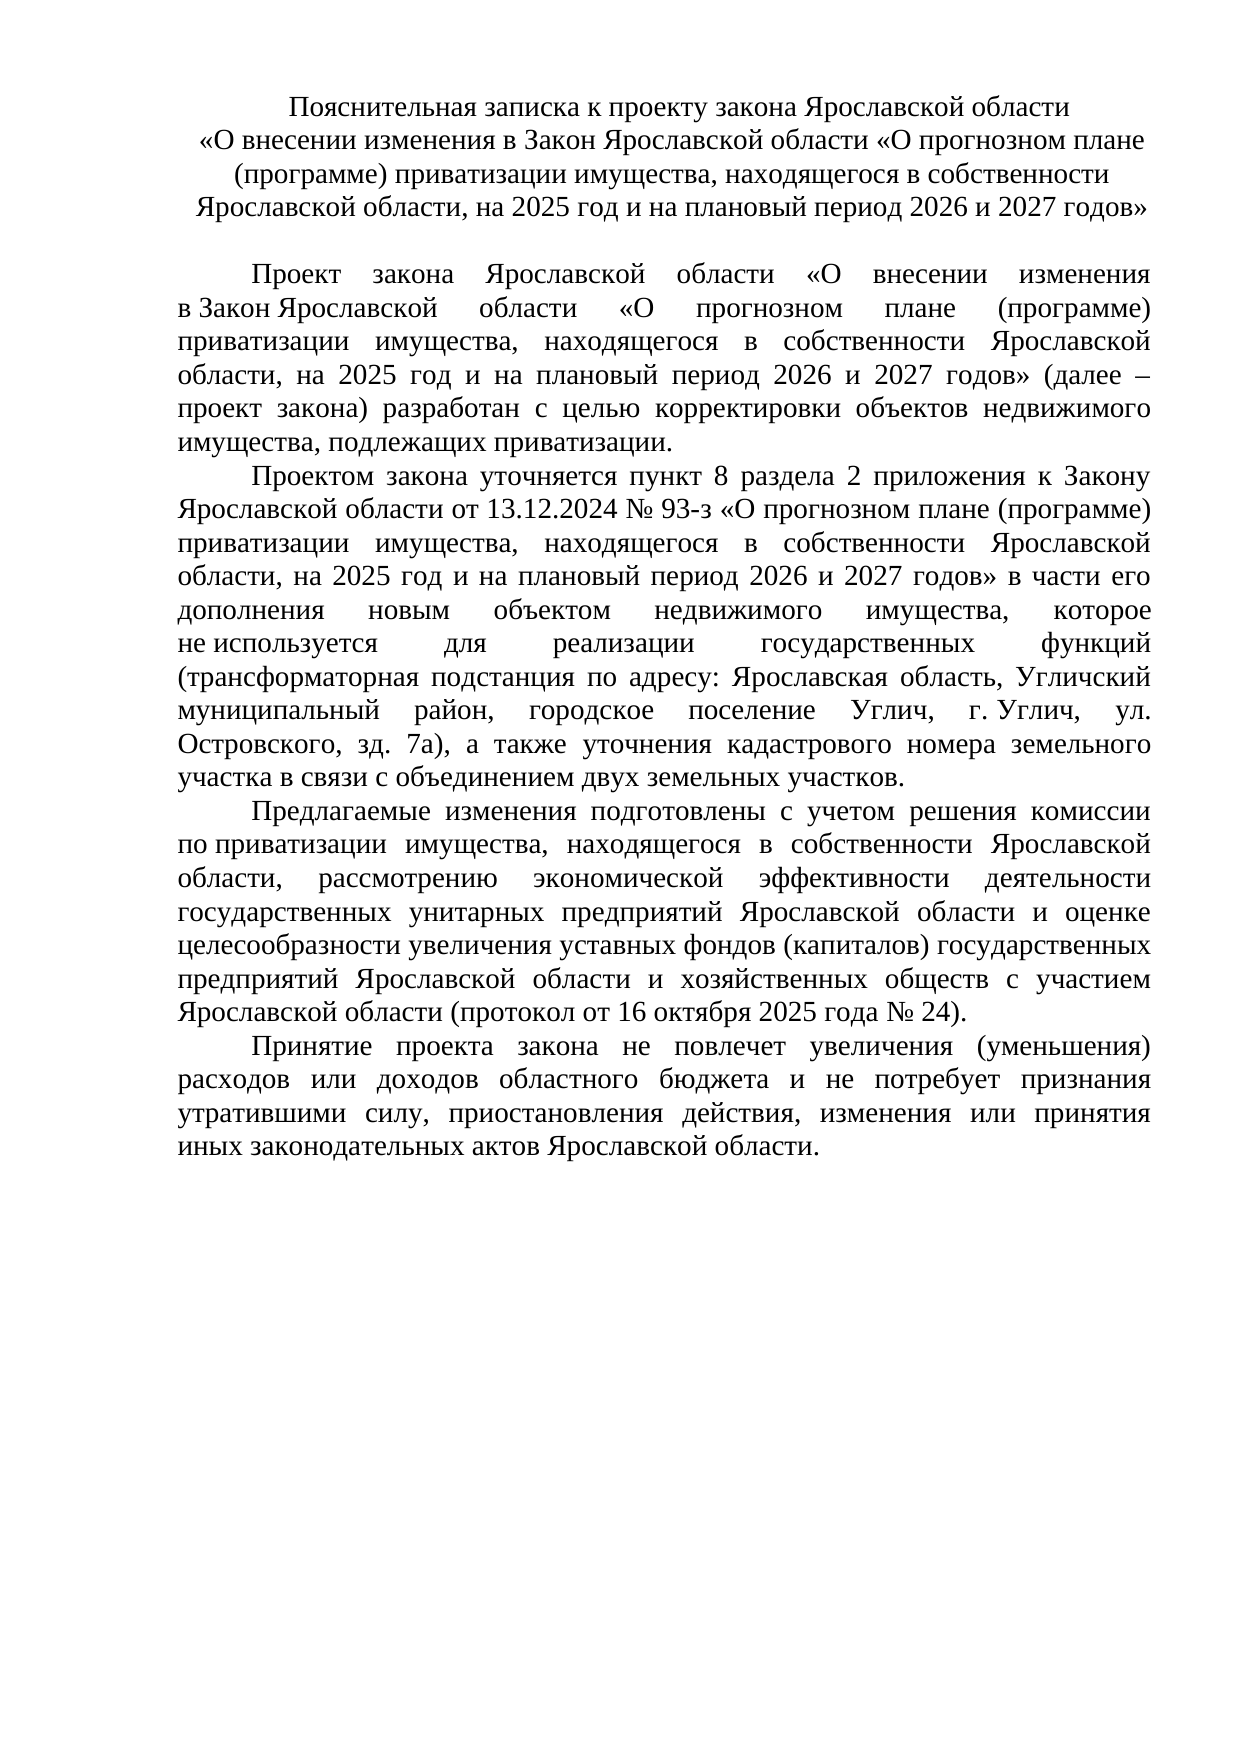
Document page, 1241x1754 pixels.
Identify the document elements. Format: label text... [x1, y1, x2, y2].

text Проект закона Ярославской области «О внесении изменения в Закон Ярославской области «О прогнозном плане (программе) приватизации имущества, находящегося в собственности Ярославской области, на 2025 год и на плановый период 2026 и 2027 годов» (далее – проект закона) разработан с целью корректировки объектов недвижимого имущества, подлежащих приватизации. [177, 256, 1152, 458]
text Принятие проекта закона не повлечет увеличения (уменьшения) расходов или доходов областного бюджета и не потребует признания утратившими силу, приостановления действия, изменения или принятия иных законодательных актов Ярославской области. [177, 1028, 1152, 1162]
text «О внесении изменения в Закон Ярославской области «О прогнозном плане (программе) приватизации имущества, находящегося в собственности Ярославской области, на 2025 год и на плановый период 2026 и 2027 годов» [177, 122, 1167, 223]
text Предлагаемые изменения подготовлены с учетом решения комиссии по приватизации имущества, находящегося в собственности Ярославской области, рассмотрению экономической эффективности деятельности государственных унитарных предприятий Ярославской области и оценке целесообразности увеличения уставных фондов (капиталов) государственных предприятий Ярославской области и хозяйственных обществ с участием Ярославской области (протокол от 16 октября 2025 года № 24). [177, 793, 1152, 1028]
text Проектом закона уточняется пункт 8 раздела 2 приложения к Закону Ярославской области от 13.12.2024 № 93-з «О прогнозном плане (программе) приватизации имущества, находящегося в собственности Ярославской области, на 2025 год и на плановый период 2026 и 2027 годов» в части его дополнения новым объектом недвижимого имущества, которое не используется для реализации государственных функций (трансформаторная подстанция по адресу: Ярославская область, Угличский муниципальный район, городское поселение Углич, г. Углич, ул. Островского, зд. 7а), а также уточнения кадастрового номера земельного участка в связи с объединением двух земельных участков. [177, 458, 1152, 793]
text Пояснительная записка к проекту закона Ярославской области [177, 89, 1181, 122]
